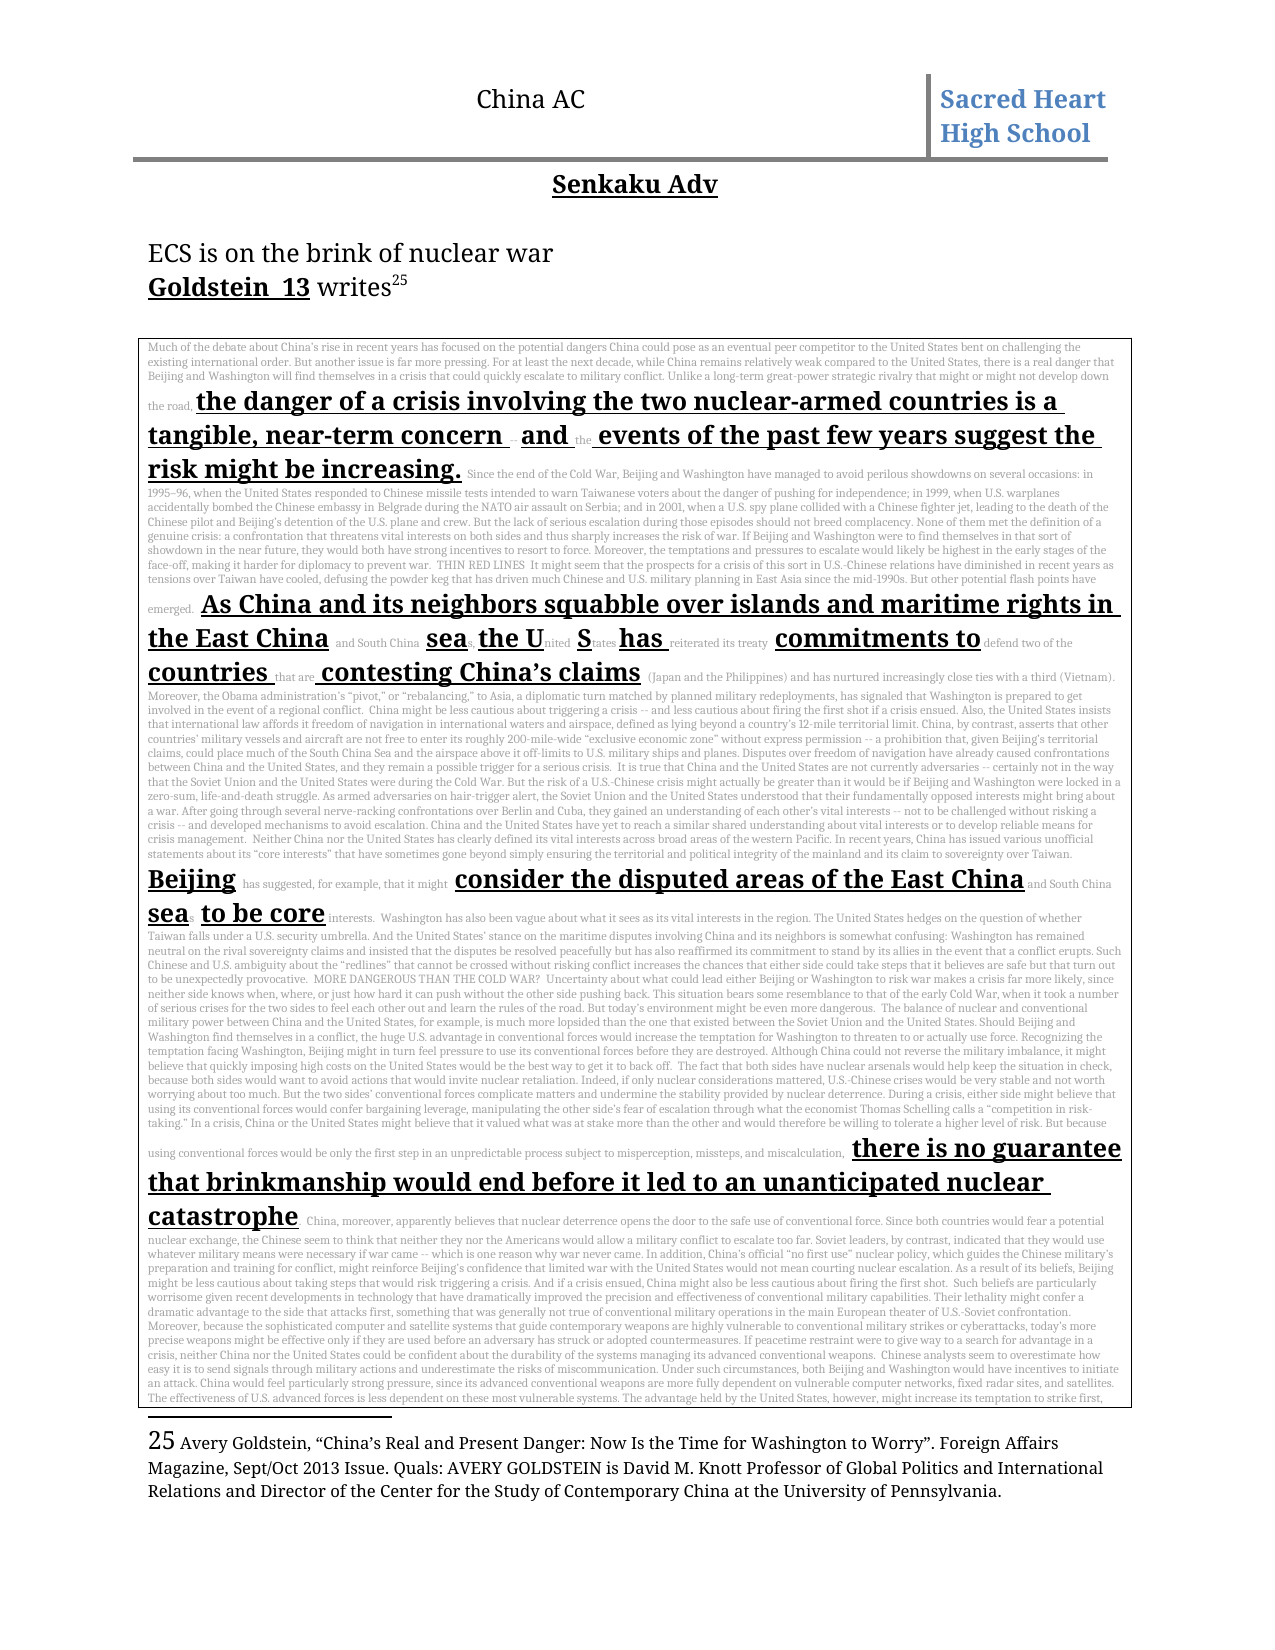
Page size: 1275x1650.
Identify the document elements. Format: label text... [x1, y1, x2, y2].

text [139, 339, 1131, 1407]
text Goldstein 13 writes [148, 269, 1122, 303]
subtitle Senkaku Adv [148, 167, 1122, 201]
text ECS is on the brink of nuclear war [148, 235, 1122, 269]
